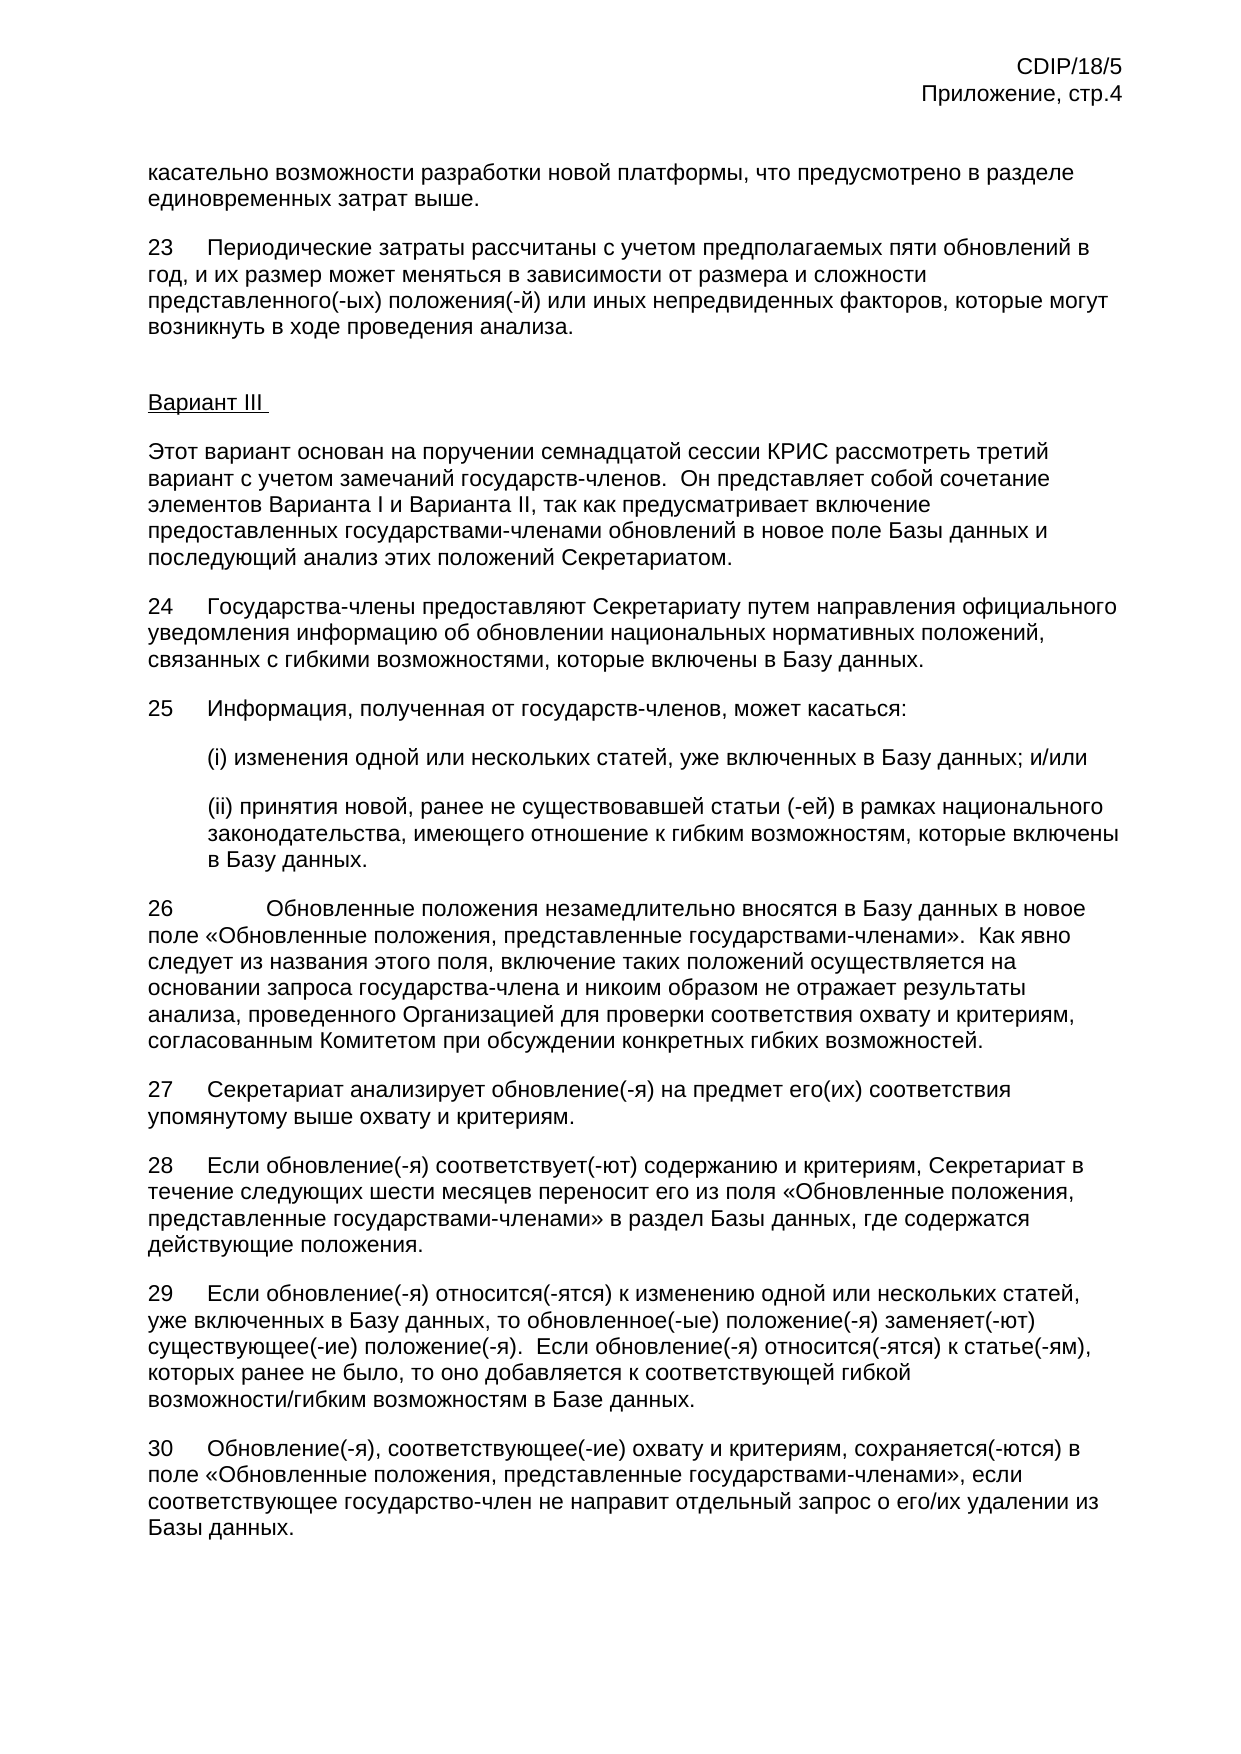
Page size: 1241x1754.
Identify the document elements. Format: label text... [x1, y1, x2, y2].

text Этот вариант основан на поручении семнадцатой сессии КРИС рассмотреть третий вариант с учетом замечаний государств-членов. Он представляет собой сочетание элементов Варианта I и Варианта II, так как предусматривает включение предоставленных государствами-членами обновлений в новое поле Базы данных и последующий анализ этих положений Секретариатом. [148, 438, 1122, 570]
text Если обновление(-я) относится(-ятся) к изменению одной или нескольких статей, уже включенных в Базу данных, то обновленное(-ые) положение(-я) заменяет(-ют) существующее(-ие) положение(-я). Если обновление(-я) относится(-ятся) к статье(-ям), которых ранее не было, то оно добавляется к соответствующей гибкой возможности/гибким возможностям в Базе данных. [148, 1280, 1122, 1412]
text Обновление(-я), соответствующее(-ие) охвату и критериям, сохраняется(-ются) в поле «Обновленные положения, представленные государствами-членами», если соответствующее государство-член не направит отдельный запрос о его/их удалении из Базы данных. [148, 1435, 1122, 1540]
list (ii) принятия новой, ранее не существовавшей статьи (-ей) в рамках национального законодательства, имеющего отношение к гибким возможностям, которые включены в Базу данных. [207, 793, 1122, 872]
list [148, 158, 1122, 211]
text Информация, полученная от государств-членов, может касаться: [148, 695, 1122, 721]
list Обновленные положения незамедлительно вносятся в Базу данных в новое поле «Обновленные положения, представленные государствами-членами». Как явно следует из названия этого поля, включение таких положений осуществляется на основании запроса государства-члена и никоим образом не отражает результаты анализа, проведенного Организацией для проверки соответствия охвату и критериям, согласованным Комитетом при обсуждении конкретных гибких возможностей. [148, 895, 1122, 1053]
text Если обновление(-я) соответствует(-ют) содержанию и критериям, Секретариат в течение следующих шести месяцев переносит его из поля «Обновленные положения, представленные государствами-членами» в раздел Базы данных, где содержатся действующие положения. [148, 1152, 1122, 1257]
text Периодические затраты рассчитаны с учетом предполагаемых пяти обновлений в год, и их размер может меняться в зависимости от размера и сложности представленного(-ых) положения(-й) или иных непредвиденных факторов, которые могут возникнуть в ходе проведения анализа. [148, 234, 1122, 339]
text Секретариат анализирует обновление(-я) на предмет его(их) соответствия упомянутому выше охвату и критериям. [148, 1076, 1122, 1129]
text Вариант III [148, 389, 1122, 415]
text Государства-члены предоставляют Секретариату путем направления официального уведомления информацию об обновлении национальных нормативных положений, связанных с гибкими возможностями, которые включены в Базу данных. [148, 593, 1122, 672]
list (i) изменения одной или нескольких статей, уже включенных в Базу данных; и/или [148, 744, 1122, 770]
